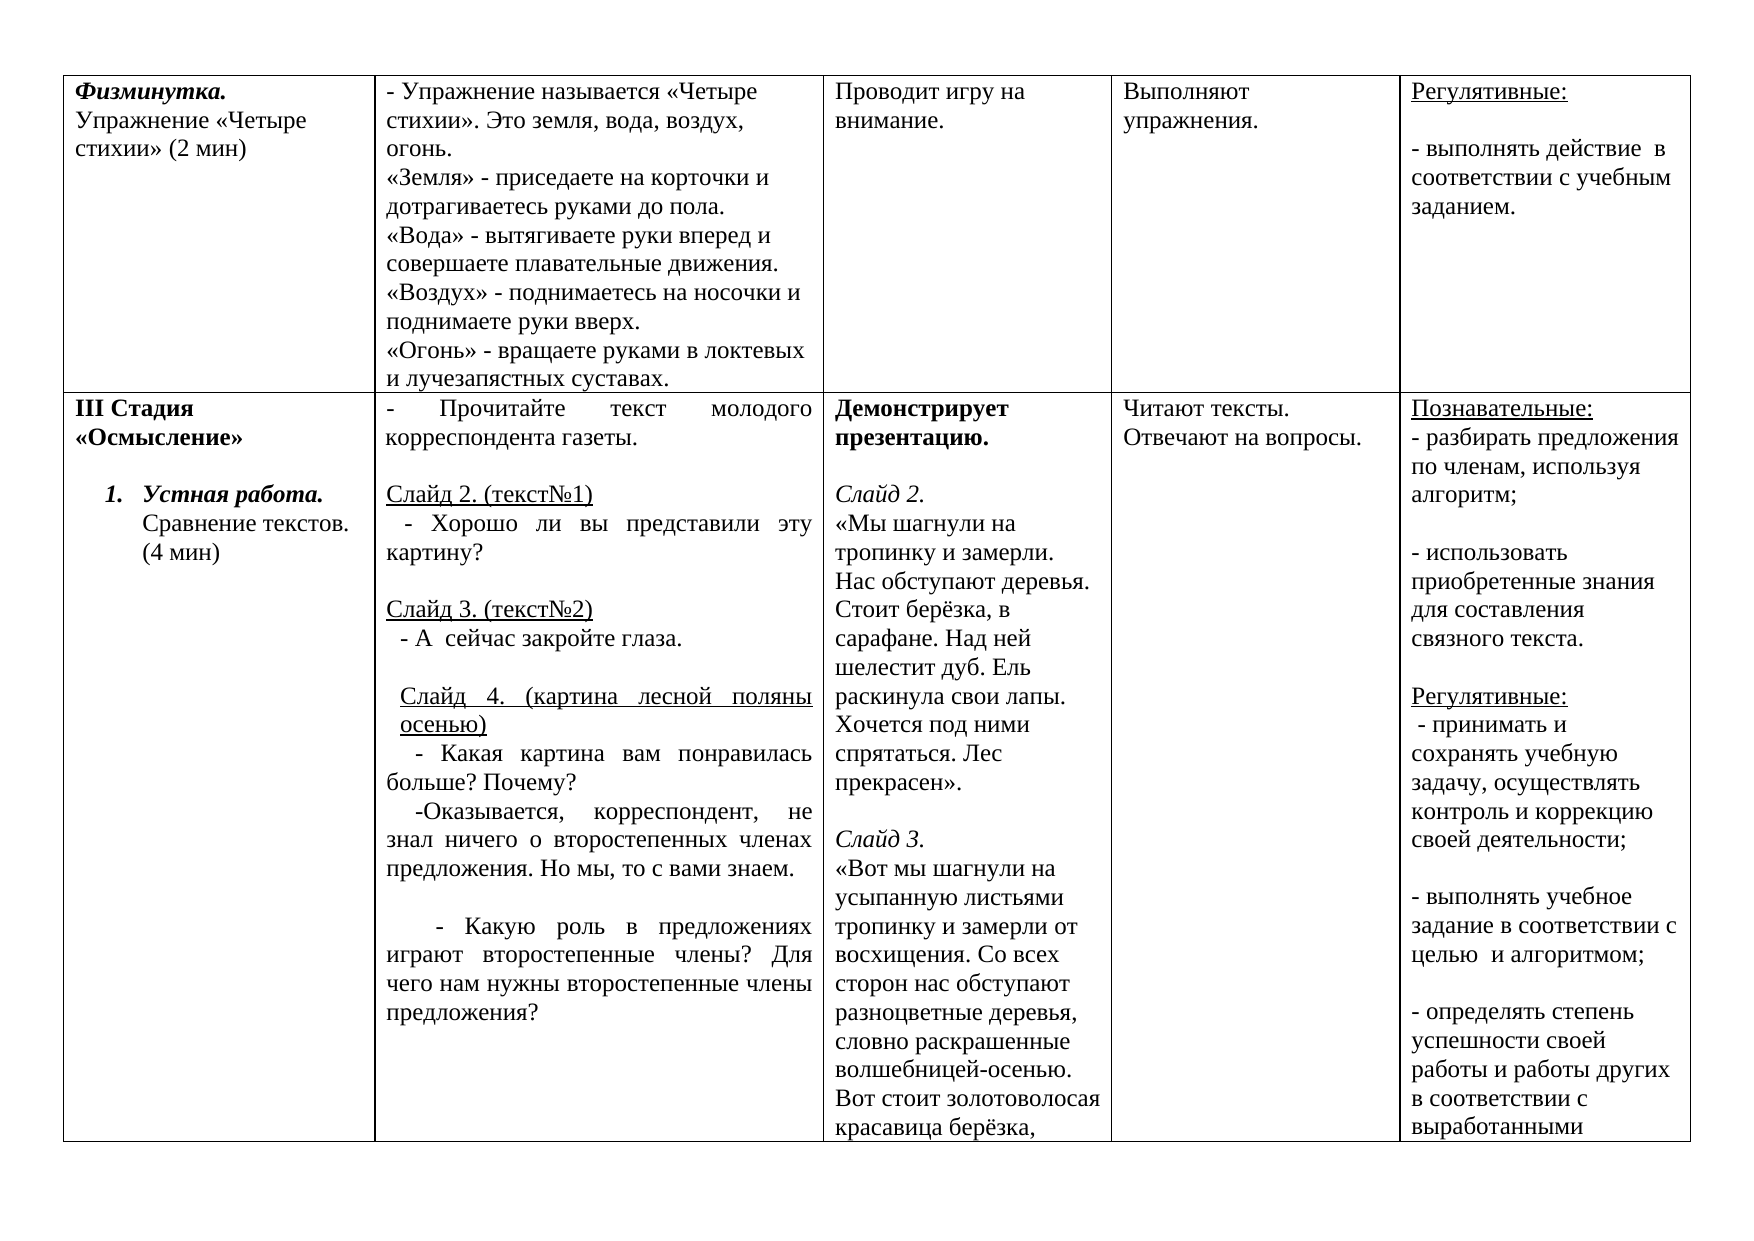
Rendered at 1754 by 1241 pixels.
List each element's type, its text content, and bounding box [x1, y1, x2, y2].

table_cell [1401, 393, 1690, 1141]
table_cell - Упражнение называется «Четыре стихии». Это земля, вода, воздух, огонь. «Земля» - приседаете на корточки и дотрагиваетесь руками до пола. «Вода» - вытягиваете руки вперед и совершаете плавательные движения. «Воздух» - поднимаетесь на носочки и поднимаете руки вверх. «Огонь» - вращаете руками в локтевых и лучезапястных суставах. [376, 76, 823, 392]
table_cell Регулятивные: - выполнять действие в соответствии с учебным заданием. [1401, 76, 1690, 392]
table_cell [1112, 393, 1399, 1141]
table_cell Выполняют упражнения. [1112, 76, 1399, 392]
table_cell Физминутка. Упражнение «Четыре стихии» (2 мин) [64, 76, 374, 392]
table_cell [64, 393, 374, 1141]
table_cell Проводит игру на внимание. [824, 76, 1111, 392]
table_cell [824, 393, 1111, 1141]
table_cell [376, 393, 823, 1141]
